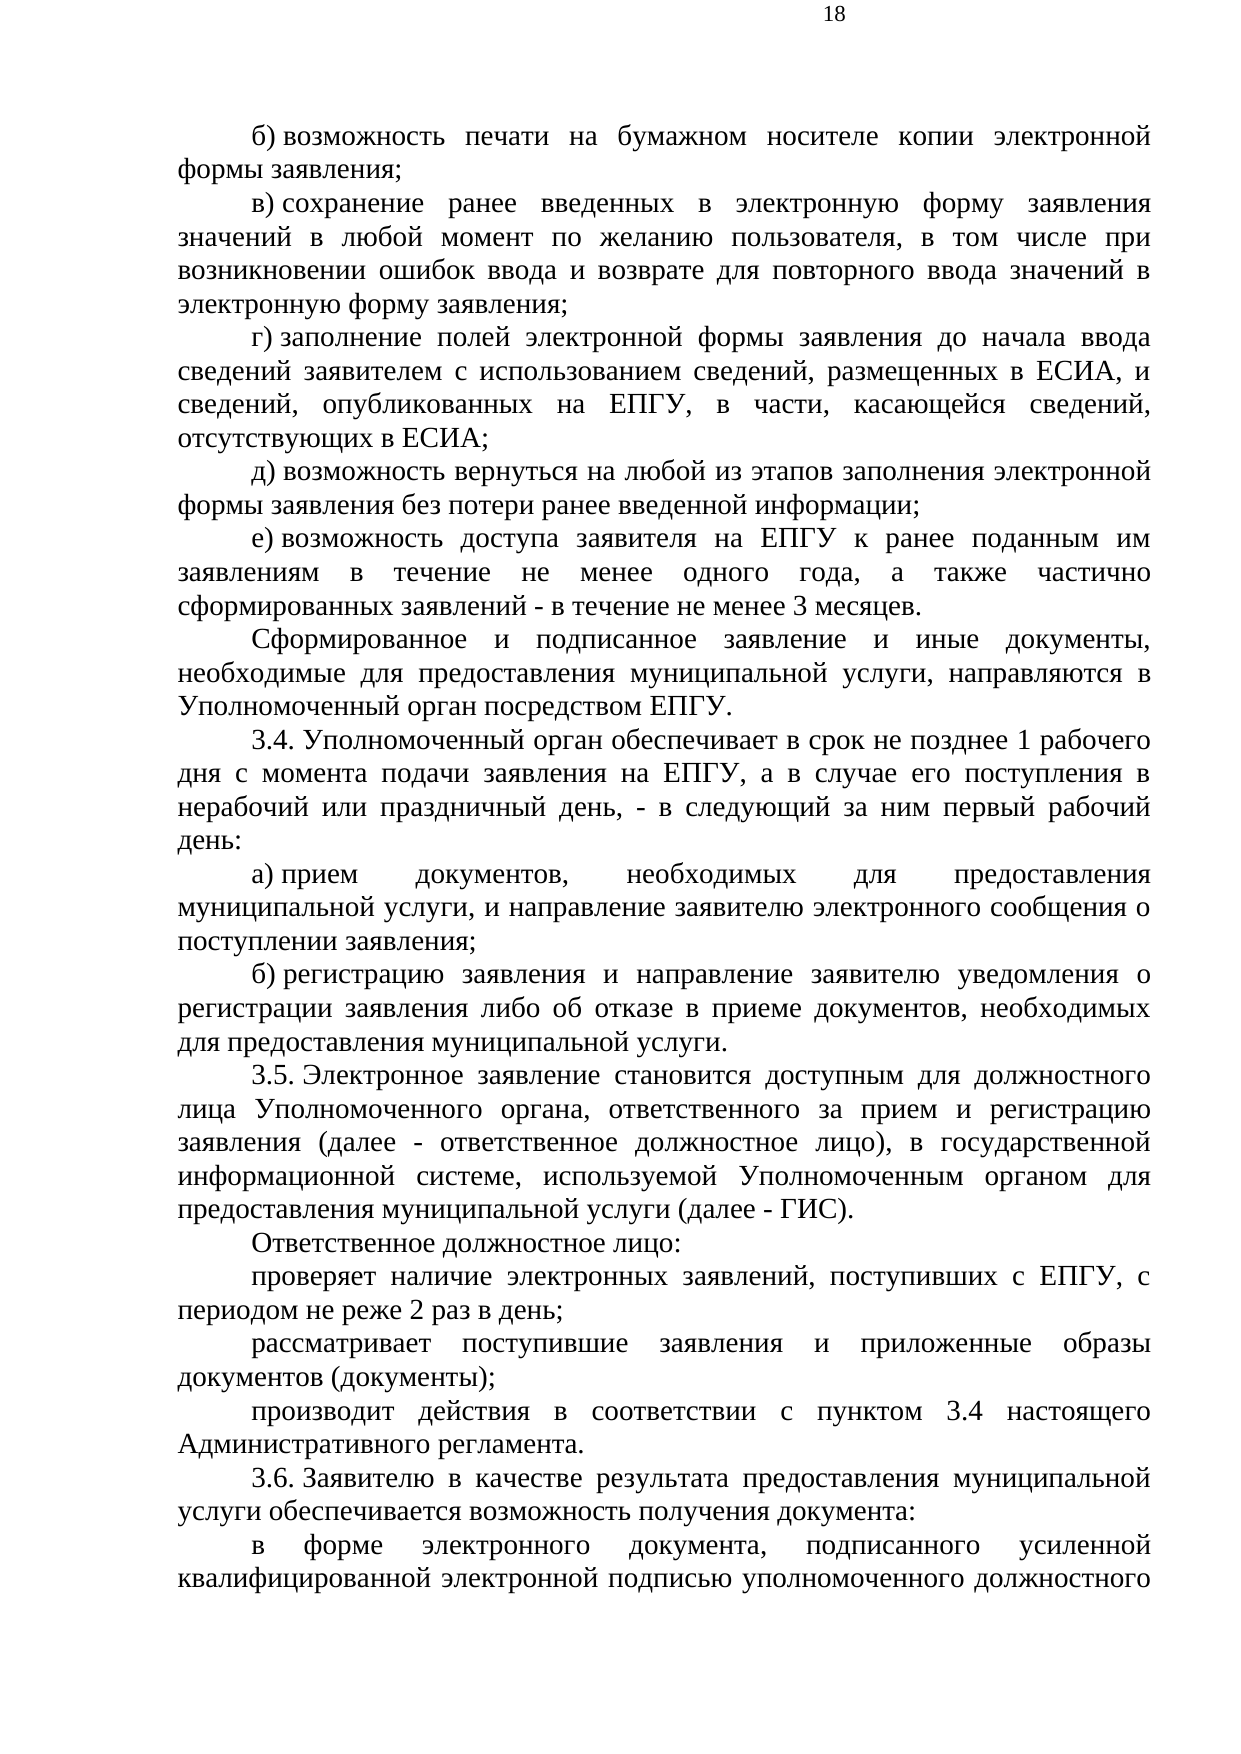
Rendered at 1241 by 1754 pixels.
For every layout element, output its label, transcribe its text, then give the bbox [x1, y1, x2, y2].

text б) регистрацию заявления и направление заявителю уведомления о регистрации заявления либо об отказе в приеме документов, необходимых для предоставления муниципальной услуги. [177, 957, 1152, 1057]
text б) возможность печати на бумажном носителе копии электронной формы заявления; [177, 118, 1152, 185]
text в) сохранение ранее введенных в электронную форму заявления значений в любой момент по желанию пользователя, в том числе при возникновении ошибок ввода и возврате для повторного ввода значений в электронную форму заявления; [177, 185, 1152, 319]
text рассматривает поступившие заявления и приложенные образы документов (документы); [177, 1326, 1152, 1393]
text 3.6. Заявителю в качестве результата предоставления муниципальной услуги обеспечивается возможность получения документа: [177, 1460, 1152, 1527]
text г) заполнение полей электронной формы заявления до начала ввода сведений заявителем с использованием сведений, размещенных в ЕСИА, и сведений, опубликованных на ЕПГУ, в части, касающейся сведений, отсутствующих в ЕСИА; [177, 319, 1152, 453]
text д) возможность вернуться на любой из этапов заполнения электронной формы заявления без потери ранее введенной информации; [177, 453, 1152, 521]
text 3.5. Электронное заявление становится доступным для должностного лица Уполномоченного органа, ответственного за прием и регистрацию заявления (далее - ответственное должностное лицо), в государственной информационной системе, используемой Уполномоченным органом для предоставления муниципальной услуги (далее - ГИС). [177, 1057, 1152, 1225]
text 3.4. Уполномоченный орган обеспечивает в срок не позднее 1 рабочего дня с момента подачи заявления на ЕПГУ, а в случае его поступления в нерабочий или праздничный день, - в следующий за ним первый рабочий день: [177, 722, 1152, 856]
text Сформированное и подписанное заявление и иные документы, необходимые для предоставления муниципальной услуги, направляются в Уполномоченный орган посредством ЕПГУ. [177, 621, 1152, 722]
text производит действия в соответствии с пунктом 3.4 настоящего Административного регламента. [177, 1393, 1152, 1460]
text проверяет наличие электронных заявлений, поступивших с ЕПГУ, с периодом не реже 2 раз в день; [177, 1258, 1152, 1326]
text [177, 1527, 1152, 1594]
text е) возможность доступа заявителя на ЕПГУ к ранее поданным им заявлениям в течение не менее одного года, а также частично сформированных заявлений - в течение не менее 3 месяцев. [177, 521, 1152, 621]
text Ответственное должностное лицо: [177, 1225, 1152, 1258]
text а) прием документов, необходимых для предоставления муниципальной услуги, и направление заявителю электронного сообщения о поступлении заявления; [177, 856, 1152, 957]
